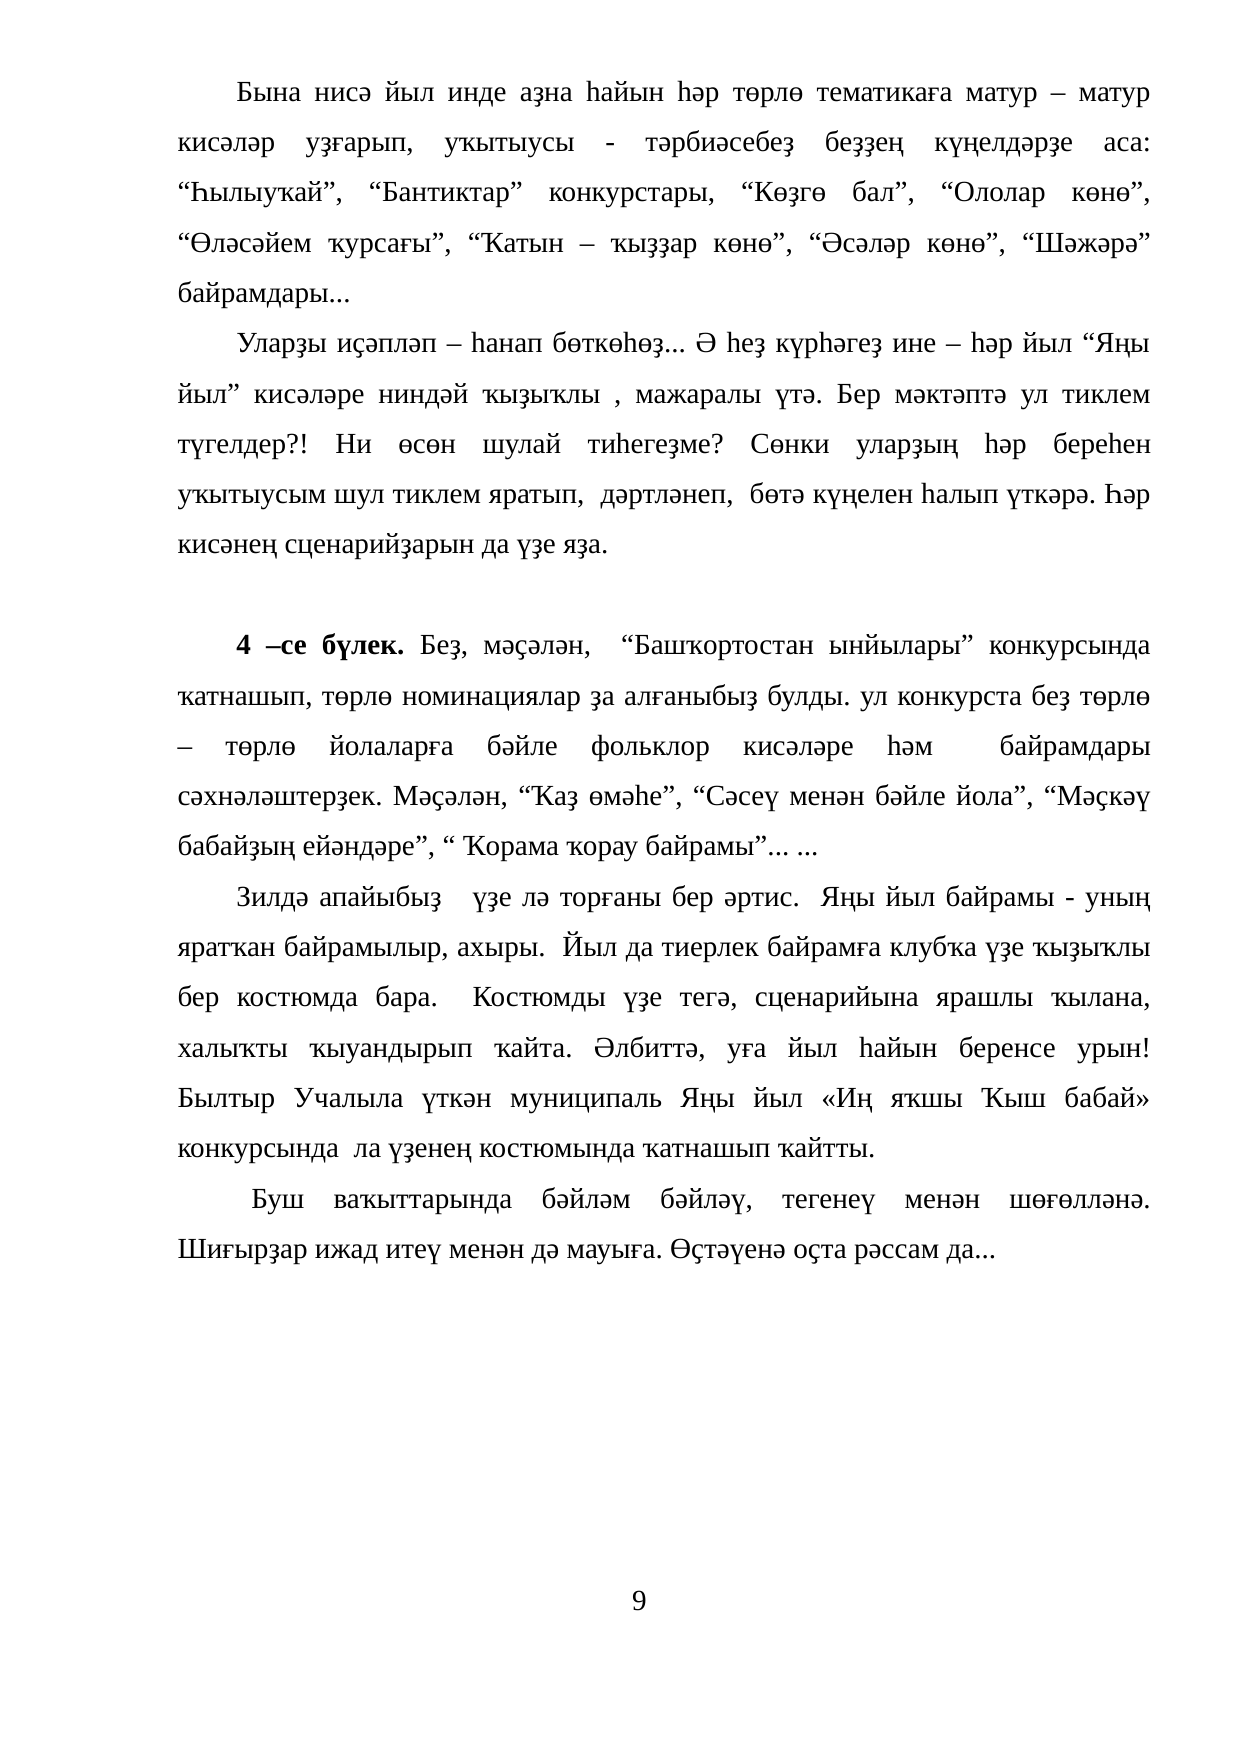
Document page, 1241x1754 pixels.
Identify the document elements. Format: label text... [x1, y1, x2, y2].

text Буш ваҡыттарында бәйләм бәйләү, тегенеү менән шөғөлләнә. Шиғырҙар ижад итеү менән дә мауыға. Өҫтәүенә оҫта рәссам да... [177, 1181, 1152, 1264]
text Зилдә апайыбыҙ үҙе лә торғаны бер әртис. Яңы йыл байрамы - уның яратҡан байрамылыр, ахыры. Йыл да тиерлек байрамға клубҡа үҙе ҡыҙыҡлы бер костюмда бара. Костюмды үҙе тегә, сценарийына ярашлы ҡылана, халыҡты ҡыуандырып ҡайта. Әлбиттә, уға йыл һайын беренсе урын! Былтыр Учалыла үткән муниципаль Яңы йыл «Иң яҡшы Ҡыш бабай» конкурсында ла үҙенең костюмында ҡатнашып ҡайтты. [177, 879, 1152, 1164]
text 4 –се бүлек. Беҙ, мәҫәлән, “Башҡортостан ынйылары” конкурсында ҡатнашып, төрлө номинациялар ҙа алғаныбыҙ булды. ул конкурста беҙ төрлө – төрлө йолаларға бәйле фольклор кисәләре һәм байрамдары сәхнәләштерҙек. Мәҫәлән, “Ҡаҙ өмәһе”, “Сәсеү менән бәйле йола”, “Мәҫкәү бабайҙың ейәндәре”, “ Ҡорама ҡорау байрамы”... ... [177, 627, 1152, 862]
text Уларҙы иҫәпләп – һанап бөткөһөҙ... Ә һеҙ күрһәгеҙ ине – һәр йыл “Яңы йыл” кисәләре ниндәй ҡыҙыҡлы , мажаралы үтә. Бер мәктәптә ул тиклем түгелдер?! Ни өсөн шулай тиһегеҙме? Сөнки уларҙың һәр береһен уҡытыусым шул тиклем яратып, дәртләнеп, бөтә күңелен һалып үткәрә. Һәр кисәнең сценарийҙарын да үҙе яҙа. [177, 325, 1152, 560]
text Бына нисә йыл инде аҙна һайын һәр төрлө тематикаға матур – матур кисәләр уҙғарып, уҡытыусы - тәрбиәсебеҙ беҙҙең күңелдәрҙе аса: “Һылыуҡай”, “Бантиктар” конкурстары, “Көҙгө бал”, “Ололар көнө”, “Өләсәйем ҡурсағы”, “Ҡатын – ҡыҙҙар көнө”, “Әсәләр көнө”, “Шәжәрә” байрамдары... [177, 74, 1152, 309]
text 9 [177, 1583, 1152, 1617]
